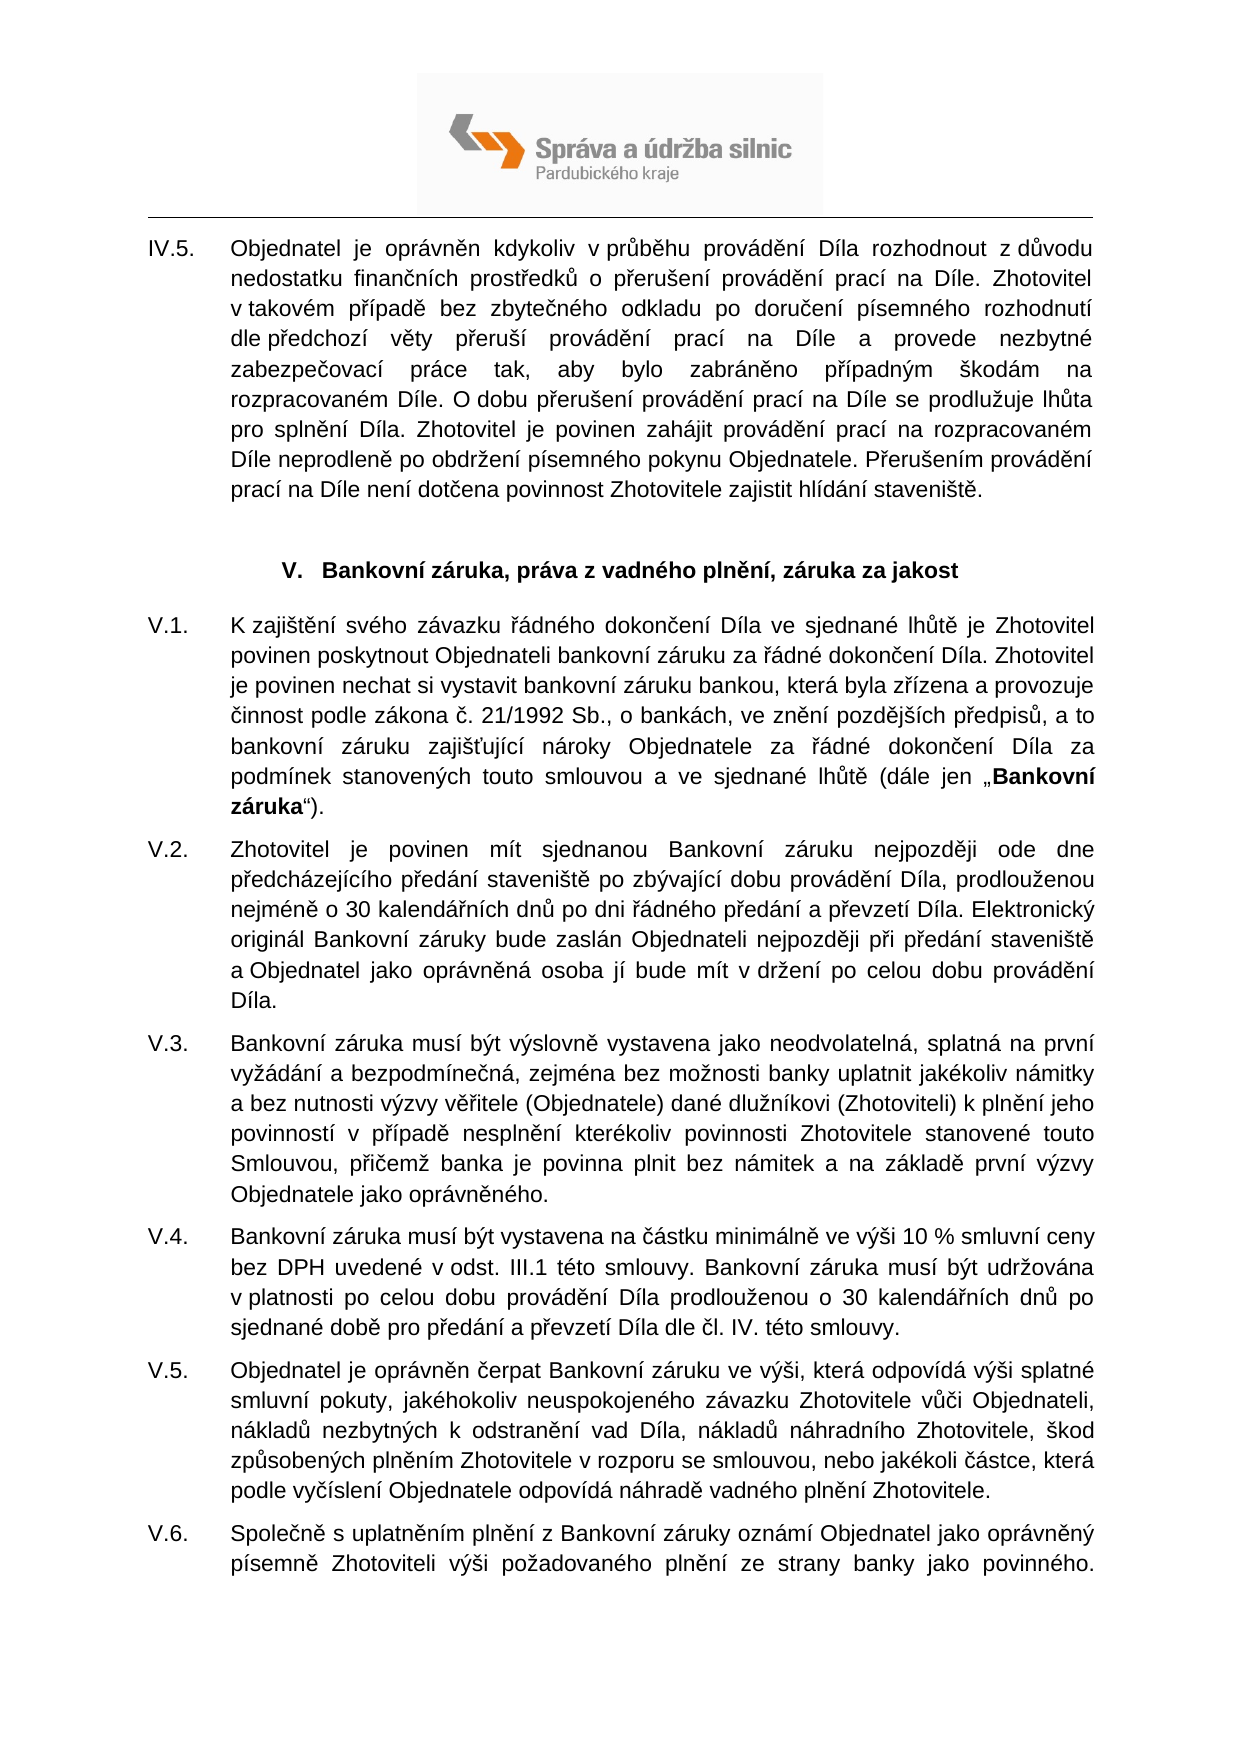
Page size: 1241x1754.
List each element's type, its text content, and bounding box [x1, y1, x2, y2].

list K zajištění svého závazku řádného dokončení Díla ve sjednané lhůtě je Zhotovitel povinen poskytnout Objednateli bankovní záruku za řádné dokončení Díla. Zhotovitel je povinen nechat si vystavit bankovní záruku bankou, která byla zřízena a provozuje činnost podle zákona č. 21/1992 Sb., o bankách, ve znění pozdějších předpisů, a to bankovní záruku zajišťující nároky Objednatele za řádné dokončení Díla za podmínek stanovených touto smlouvou a ve sjednané lhůtě (dále jen „Bankovní záruka“). [148, 612, 1095, 819]
list Zhotovitel je povinen mít sjednanou Bankovní záruku nejpozději ode dne předcházejícího předání staveniště po zbývající dobu provádění Díla, prodlouženou nejméně o 30 kalendářních dnů po dni řádného předání a převzetí Díla. Elektronický originál Bankovní záruky bude zaslán Objednateli nejpozději při předání staveniště a Objednatel jako oprávněná osoba jí bude mít v držení po celou dobu provádění Díla. [148, 836, 1095, 1013]
list Objednatel je oprávněn čerpat Bankovní záruku ve výši, která odpovídá výši splatné smluvní pokuty, jakéhokoliv neuspokojeného závazku Zhotovitele vůči Objednateli, nákladů nezbytných k odstranění vad Díla, nákladů náhradního Zhotovitele, škod způsobených plněním Zhotovitele v rozporu se smlouvou, nebo jakékoli částce, která podle vyčíslení Objednatele odpovídá náhradě vadného plnění Zhotovitele. [148, 1357, 1095, 1504]
list Bankovní záruka, práva z vadného plnění, záruka za jakost [166, 557, 1095, 583]
list Bankovní záruka musí být vystavena na částku minimálně ve výši 10 % smluvní ceny bez DPH uvedené v odst. III.1 této smlouvy. Bankovní záruka musí být udržována v platnosti po celou dobu provádění Díla prodlouženou o 30 kalendářních dnů po sjednané době pro předání a převzetí Díla dle čl. IV. této smlouvy. [148, 1223, 1095, 1340]
picture [417, 73, 824, 215]
list Bankovní záruka musí být výslovně vystavena jako neodvolatelná, splatná na první vyžádání a bezpodmínečná, zejména bez možnosti banky uplatnit jakékoliv námitky a bez nutnosti výzvy věřitele (Objednatele) dané dlužníkovi (Zhotoviteli) k plnění jeho povinností v případě nesplnění kterékoliv povinnosti Zhotovitele stanovené touto Smlouvou, přičemž banka je povinna plnit bez námitek a na základě první výzvy Objednatele jako oprávněného. [148, 1029, 1095, 1207]
list Objednatel je oprávněn kdykoliv v průběhu provádění Díla rozhodnout z důvodu nedostatku finančních prostředků o přerušení provádění prací na Díle. Zhotovitel v takovém případě bez zbytečného odkladu po doručení písemného rozhodnutí dle předchozí věty přeruší provádění prací na Díle a provede nezbytné zabezpečovací práce tak, aby bylo zabráněno případným škodám na rozpracovaném Díle. O dobu přerušení provádění prací na Díle se prodlužuje lhůta pro splnění Díla. Zhotovitel je povinen zahájit provádění prací na rozpracovaném Díle neprodleně po obdržení písemného pokynu Objednatele. Přerušením provádění prací na Díle není dotčena povinnost Zhotovitele zajistit hlídání staveniště. [148, 235, 1093, 503]
